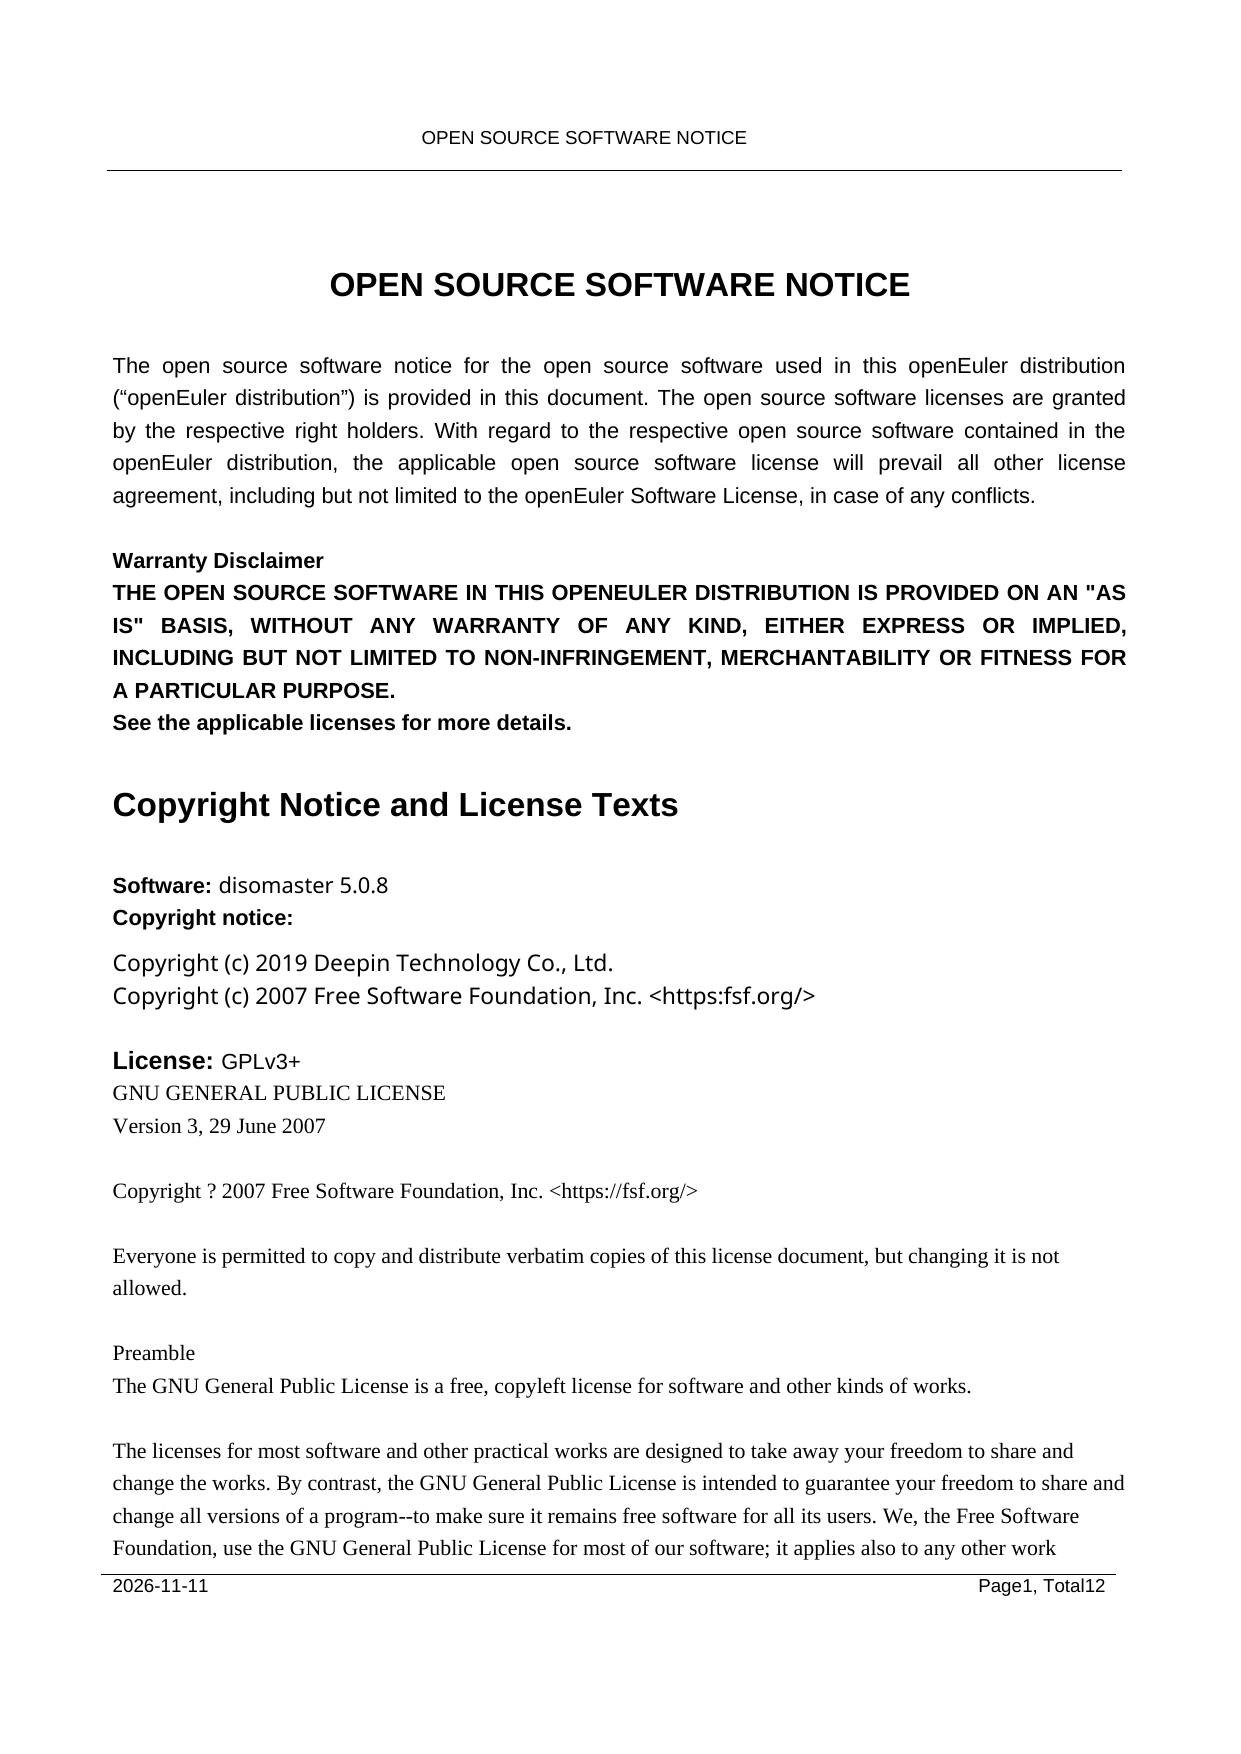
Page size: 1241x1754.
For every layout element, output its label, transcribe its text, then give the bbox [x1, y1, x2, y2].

text THE OPEN SOURCE SOFTWARE IN THIS OPENEULER DISTRIBUTION IS PROVIDED ON AN "AS IS" BASIS, WITHOUT ANY WARRANTY OF ANY KIND, EITHER EXPRESS OR IMPLIED, INCLUDING BUT NOT LIMITED TO NON-INFRINGEMENT, MERCHANTABILITY OR FITNESS FOR A PARTICULAR PURPOSE. See the applicable licenses for more details. [112, 576, 1128, 739]
title Software: disomaster 5.0.8 [112, 869, 1128, 901]
text Copyright (c) 2019 Deepin Technology Co., Ltd. Copyright (c) 2007 Free Software Foundation, Inc. <https:fsf.org/> [112, 947, 1128, 1044]
text License: GPLv3+ [112, 1044, 1128, 1077]
text OPEN SOURCE SOFTWARE NOTICE [112, 251, 1128, 316]
text The open source software notice for the open source software used in this openEuler distribution (“openEuler distribution”) is provided in this document. The open source software licenses are granted by the respective right holders. With regard to the respective open source software contained in the openEuler distribution, the applicable open source software license will prevail all other license agreement, including but not limited to the openEuler Software License, in case of any conflicts. [112, 349, 1128, 511]
text Warranty Disclaimer [112, 544, 1128, 576]
text Copyright notice: [112, 901, 1128, 934]
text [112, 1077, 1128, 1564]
text Copyright Notice and License Texts [112, 771, 1128, 836]
